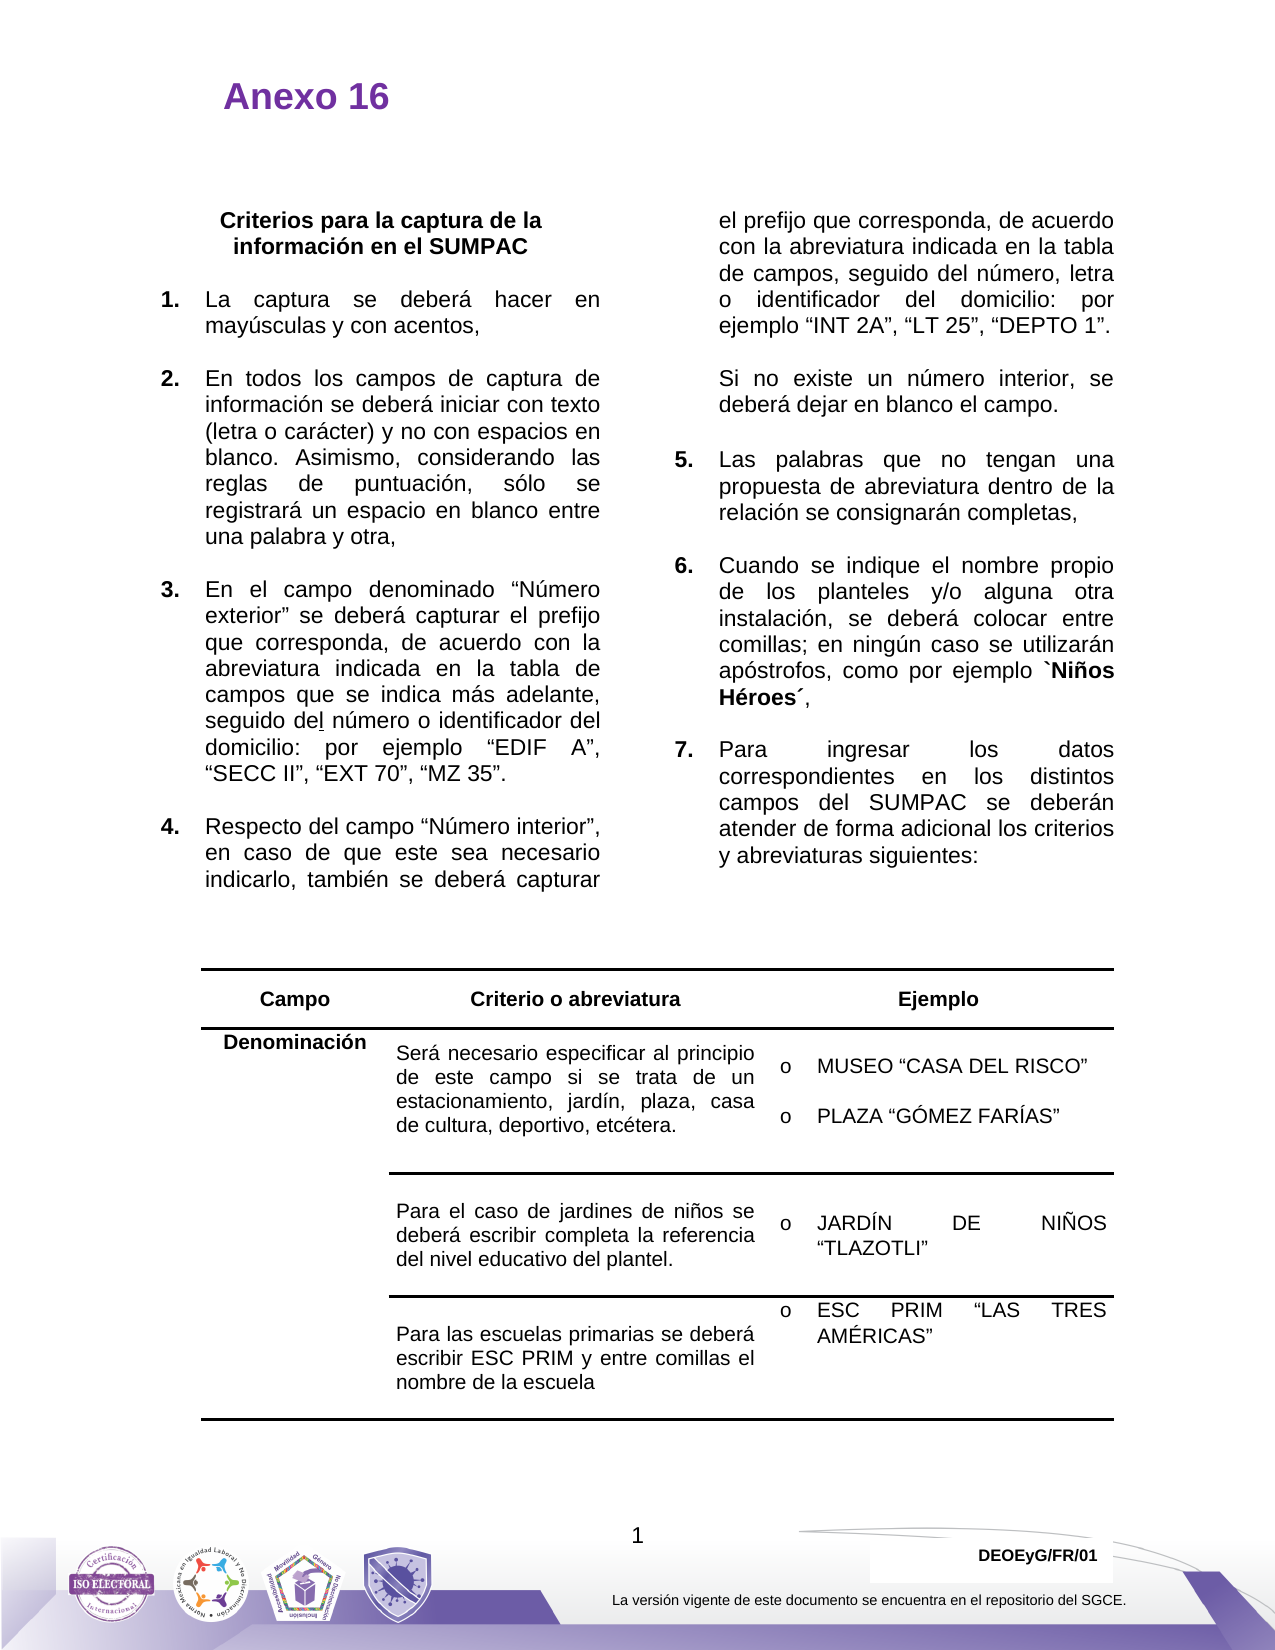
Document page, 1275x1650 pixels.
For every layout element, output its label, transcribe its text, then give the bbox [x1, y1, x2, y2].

list En el campo denominado “Número exterior” se deberá capturar el prefijo que corresponda, de acuerdo con la abreviatura indicada en la tabla de campos que se indica más adelante, seguido del número o identificador del domicilio: por ejemplo “EDIF A”, “SECC II”, “EXT 70”, “MZ 35”. [161, 576, 601, 787]
table_cell JARDÍN DE NIÑOS “TLAZOTLI” [762, 1175, 1114, 1295]
table_cell MUSEO “CASA DEL RISCO” PLAZA “GÓMEZ FARÍAS” [762, 1030, 1114, 1172]
table_header Criterio o abreviatura [389, 971, 762, 1027]
list Respecto del campo “Número interior”, en caso de que este sea necesario indicarlo, también se deberá capturar el prefijo que corresponda, de acuerdo con la abreviatura indicada en la tabla de campos, seguido del número, letra o identificador del domicilio: por ejemplo “INT 2A”, “LT 25”, “DEPTO 1”. [674, 207, 1114, 338]
table_cell Será necesario especificar al principio de este campo si se trata de un estacionamiento, jardín, plaza, casa de cultura, deportivo, etcétera. [389, 1030, 762, 1172]
table_cell Para el caso de jardines de niños se deberá escribir completa la referencia del nivel educativo del plantel. [389, 1175, 762, 1295]
table_cell Denominación [201, 1030, 388, 1418]
table_header Campo [201, 971, 388, 1027]
picture [0, 1527, 1275, 1650]
list Cuando se indique el nombre propio de los planteles y/o alguna otra instalación, se deberá colocar entre comillas; en ningún caso se utilizarán apóstrofos, como por ejemplo `Niños Héroes´, [674, 552, 1114, 710]
list La captura se deberá hacer en mayúsculas y con acentos, [161, 286, 601, 338]
list En todos los campos de captura de información se deberá iniciar con texto (letra o carácter) y no con espacios en blanco. Asimismo, considerando las reglas de puntuación, sólo se registrará un espacio en blanco entre una palabra y otra, [161, 365, 601, 549]
text Criterios para la captura de la información en el SUMPAC [161, 207, 601, 259]
list Para ingresar los datos correspondientes en los distintos campos del SUMPAC se deberán atender de forma adicional los criterios y abreviaturas siguientes: [674, 736, 1114, 868]
text Si no existe un número interior, se deberá dejar en blanco el campo. [719, 365, 1114, 418]
list Respecto del campo “Número interior”, en caso de que este sea necesario indicarlo, también se deberá capturar el prefijo que corresponda, de acuerdo con la abreviatura indicada en la tabla de campos, seguido del número, letra o identificador del domicilio: por ejemplo “INT 2A”, “LT 25”, “DEPTO 1”. [161, 813, 601, 892]
table_cell ESC PRIM “LAS TRES AMÉRICAS” [762, 1298, 1114, 1418]
list Las palabras que no tengan una propuesta de abreviatura dentro de la relación se consignarán completas, [674, 446, 1114, 525]
table_cell Para las escuelas primarias se deberá escribir ESC PRIM y entre comillas el nombre de la escuela [389, 1298, 762, 1418]
table_header Ejemplo [762, 971, 1114, 1027]
